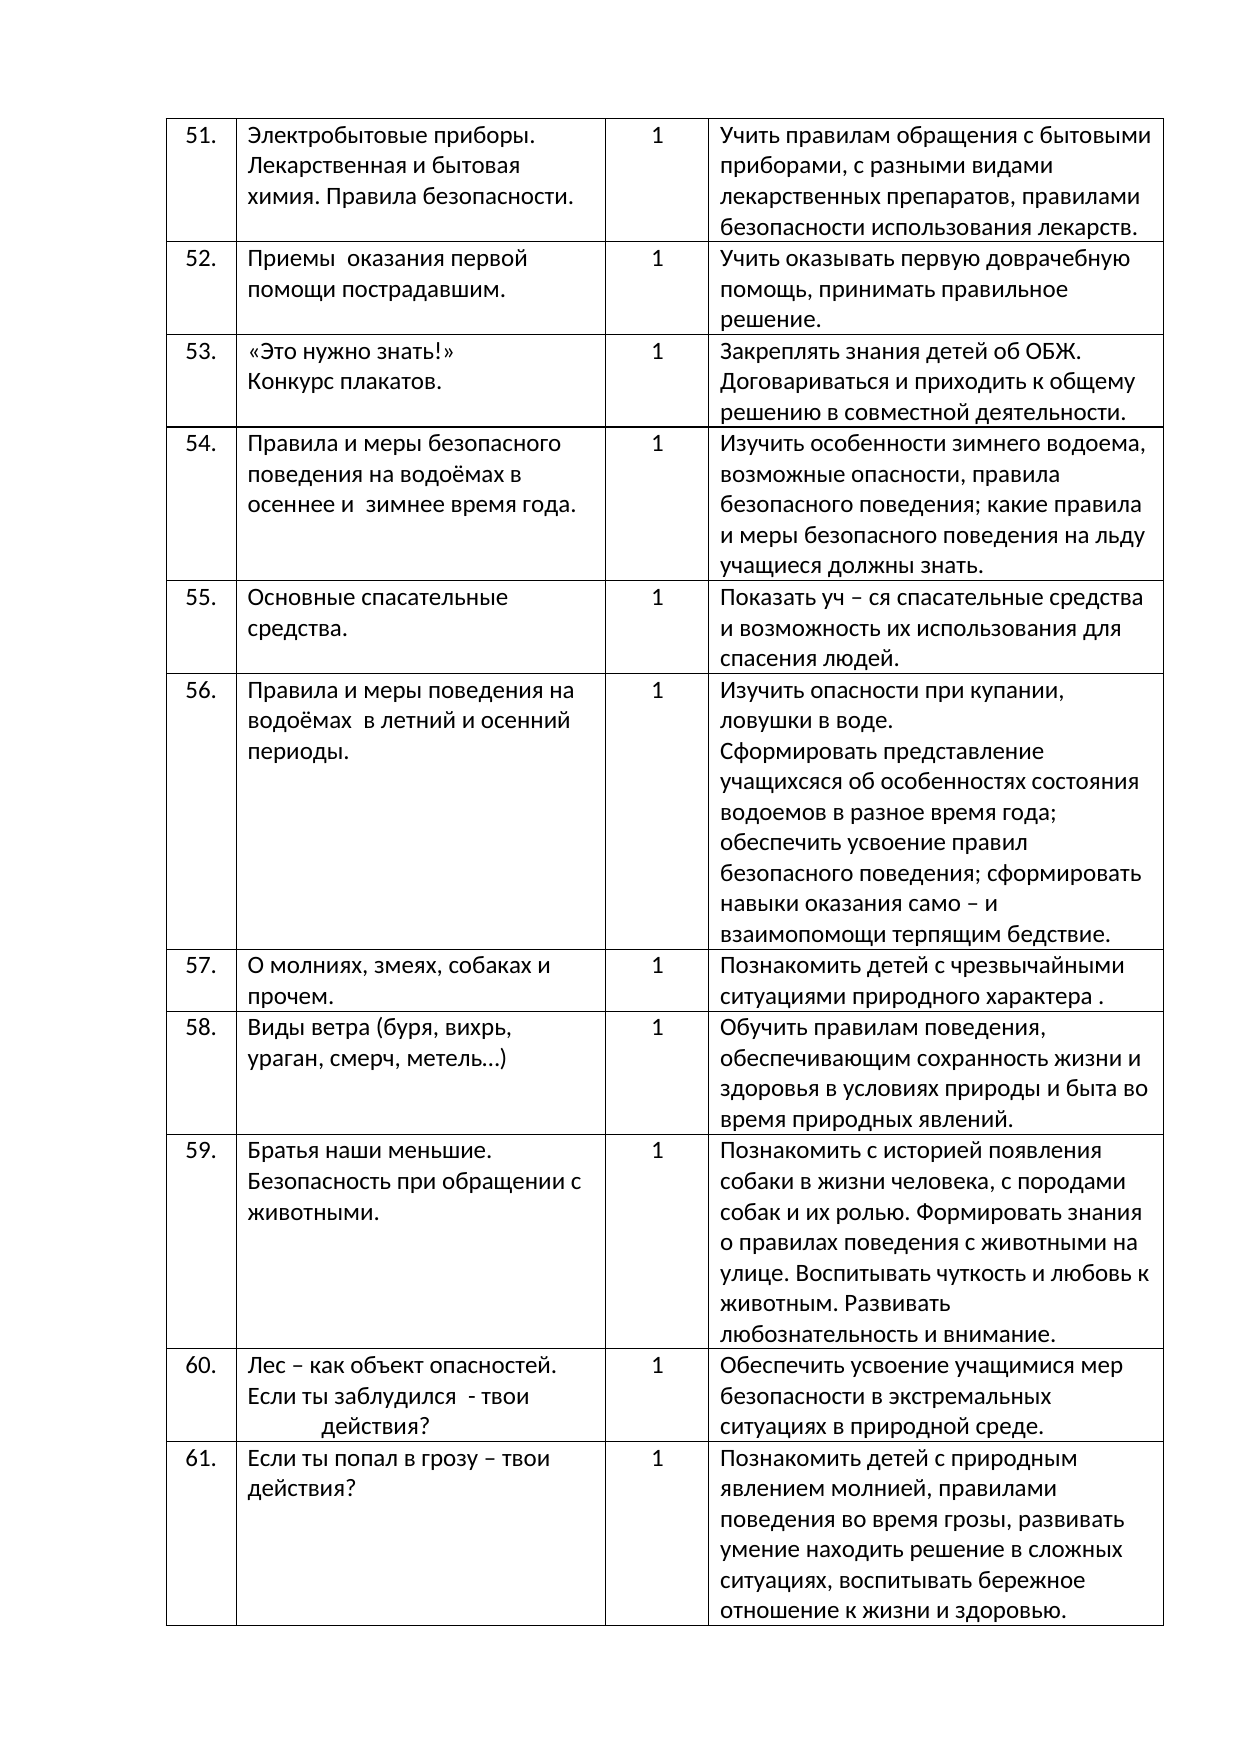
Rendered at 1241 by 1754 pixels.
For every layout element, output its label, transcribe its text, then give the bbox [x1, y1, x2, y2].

table_cell Обучить правилам поведения, обеспечивающим сохранность жизни и здоровья в условиях природы и быта во время природных явлений. [709, 1012, 1163, 1134]
table_cell 61. [167, 1442, 236, 1625]
table_cell 1 [606, 1349, 708, 1441]
table_cell Основные спасательные средства. [237, 581, 605, 673]
table_cell 59. [167, 1135, 236, 1348]
table_cell Приемы оказания первой помощи пострадавшим. [237, 242, 605, 334]
table_cell 58. [167, 1012, 236, 1134]
table_cell 1 [606, 335, 708, 426]
table_cell Познакомить детей с природным явлением молнией, правилами поведения во время грозы, развивать умение находить решение в сложных ситуациях, воспитывать бережное отношение к жизни и здоровью. [709, 1442, 1163, 1625]
table_cell 1 [606, 428, 708, 580]
table_cell 60. [167, 1349, 236, 1441]
table_cell 1 [606, 950, 708, 1011]
table_cell Изучить особенности зимнего водоема, возможные опасности, правила безопасного поведения; какие правила и меры безопасного поведения на льду учащиеся должны знать. [709, 428, 1163, 580]
table_cell Братья наши меньшие. Безопасность при обращении с животными. [237, 1135, 605, 1348]
table_cell О молниях, змеях, собаках и прочем. [237, 950, 605, 1011]
table_cell Если ты попал в грозу – твои действия? [237, 1442, 605, 1625]
table_cell 1 [606, 119, 708, 241]
table_cell Учить правилам обращения с бытовыми приборами, с разными видами лекарственных препаратов, правилами безопасности использования лекарств. [709, 119, 1163, 241]
table_cell Познакомить с историей появления собаки в жизни человека, с породами собак и их ролью. Формировать знания о правилах поведения с животными на улице. Воспитывать чуткость и любовь к животным. Развивать любознательность и внимание. [709, 1135, 1163, 1348]
table_cell Познакомить детей с чрезвычайными ситуациями природного характера . [709, 950, 1163, 1011]
table_cell 56. [167, 674, 236, 948]
table_cell 57. [167, 950, 236, 1011]
table_cell Показать уч – ся спасательные средства и возможность их использования для спасения людей. [709, 581, 1163, 673]
table_cell Обеспечить усвоение учащимися мер безопасности в экстремальных ситуациях в природной среде. [709, 1349, 1163, 1441]
table_cell 1 [606, 674, 708, 948]
table_cell 1 [606, 581, 708, 673]
table_cell «Это нужно знать!» Конкурс плакатов. [237, 335, 605, 426]
table_cell Виды ветра (буря, вихрь, ураган, смерч, метель…) [237, 1012, 605, 1134]
table_cell 54. [167, 428, 236, 580]
table_cell Закреплять знания детей об ОБЖ. Договариваться и приходить к общему решению в совместной деятельности. [709, 335, 1163, 426]
table_cell Правила и меры безопасного поведения на водоёмах в осеннее и зимнее время года. [237, 428, 605, 580]
table_cell 1 [606, 1135, 708, 1348]
table_cell 51. [167, 119, 236, 241]
table_cell Учить оказывать первую доврачебную помощь, принимать правильное решение. [709, 242, 1163, 334]
table_cell Электробытовые приборы. Лекарственная и бытовая химия. Правила безопасности. [237, 119, 605, 241]
table_cell 1 [606, 1442, 708, 1625]
table_cell Изучить опасности при купании, ловушки в воде. Сформировать представление учащихсяся об особенностях состояния водоемов в разное время года; обеспечить усвоение правил безопасного поведения; сформировать навыки оказания само – и взаимопомощи терпящим бедствие. [709, 674, 1163, 948]
table_cell 55. [167, 581, 236, 673]
table_cell 1 [606, 1012, 708, 1134]
table_cell 53. [167, 335, 236, 426]
table_cell 52. [167, 242, 236, 334]
table_cell Правила и меры поведения на водоёмах в летний и осенний периоды. [237, 674, 605, 948]
table_cell Лес – как объект опасностей. Если ты заблудился - твои действия? [237, 1349, 605, 1441]
table_cell 1 [606, 242, 708, 334]
